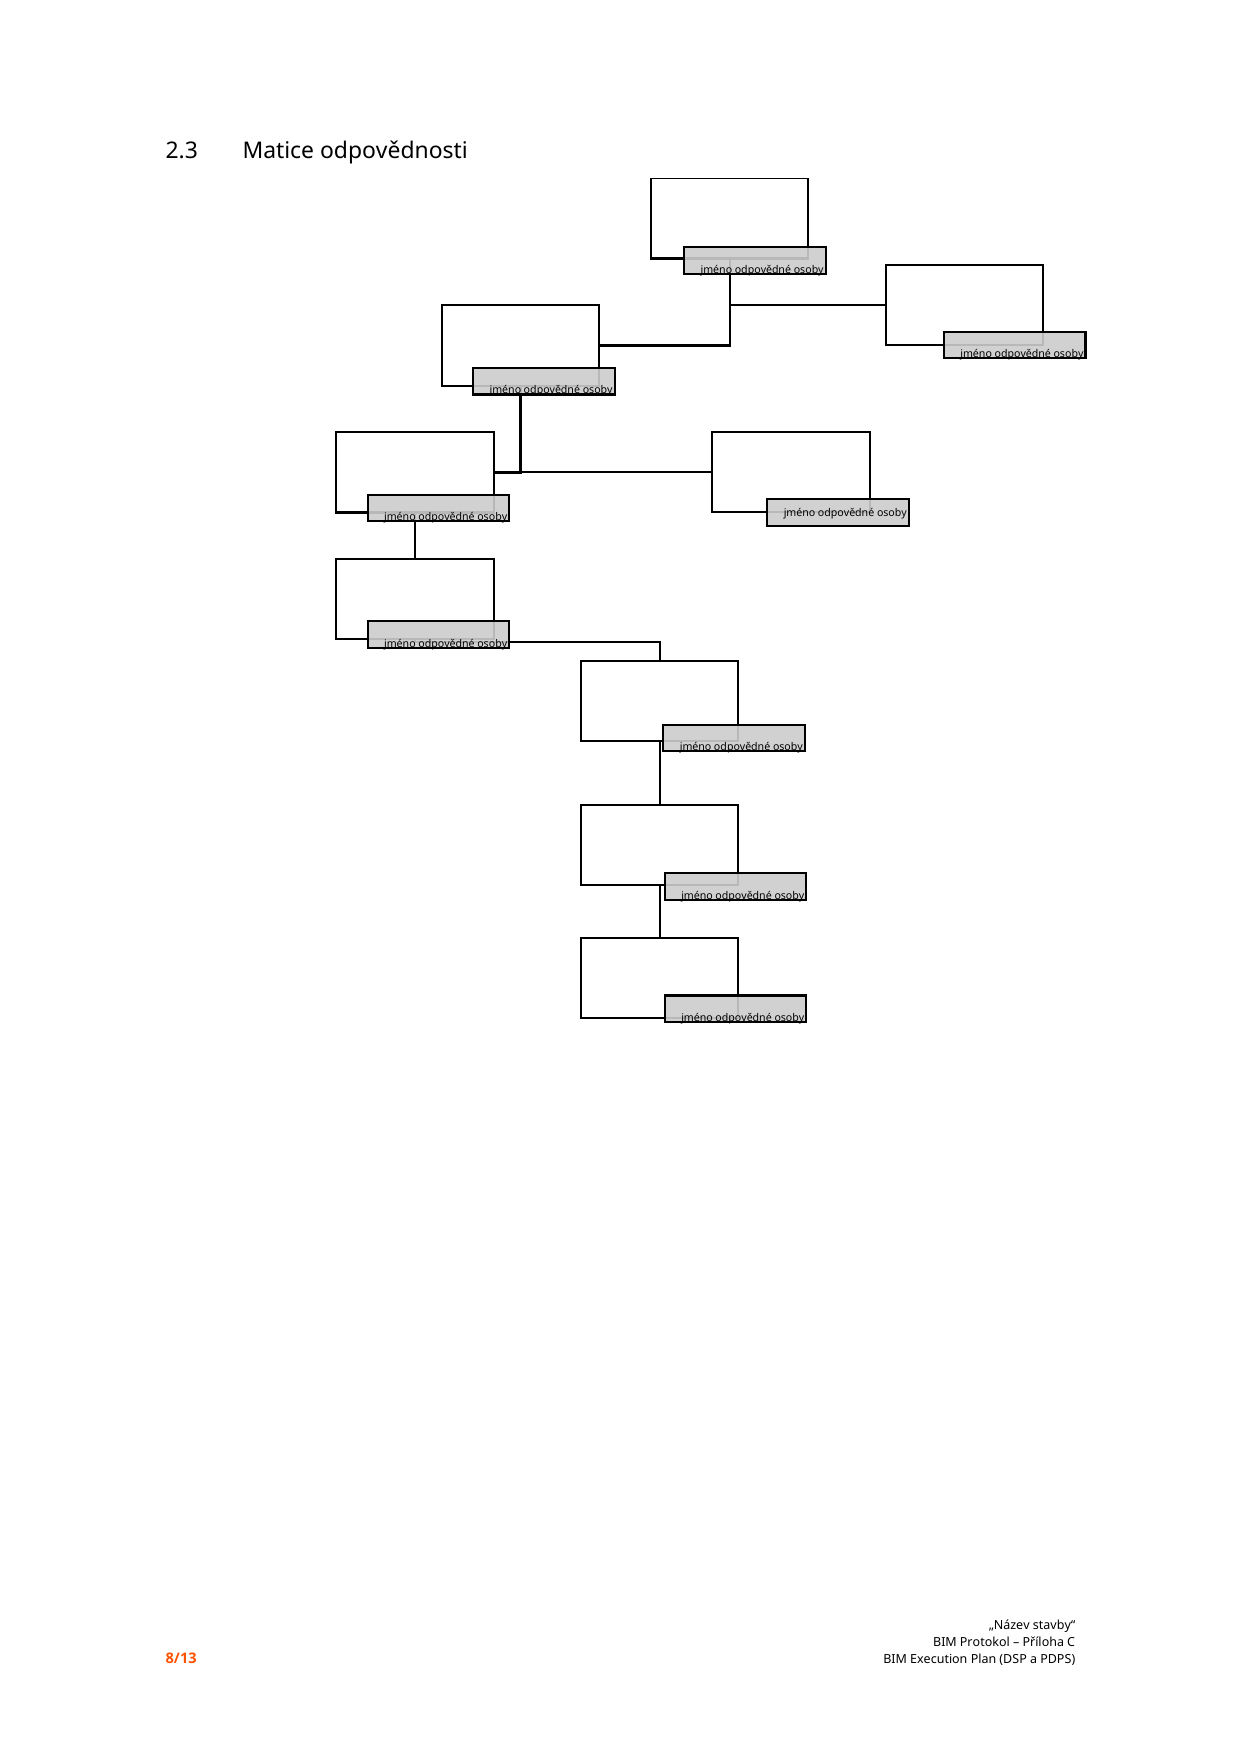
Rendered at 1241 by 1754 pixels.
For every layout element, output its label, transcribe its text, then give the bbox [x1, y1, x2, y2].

text Matice odpovědnosti [165, 134, 1075, 166]
